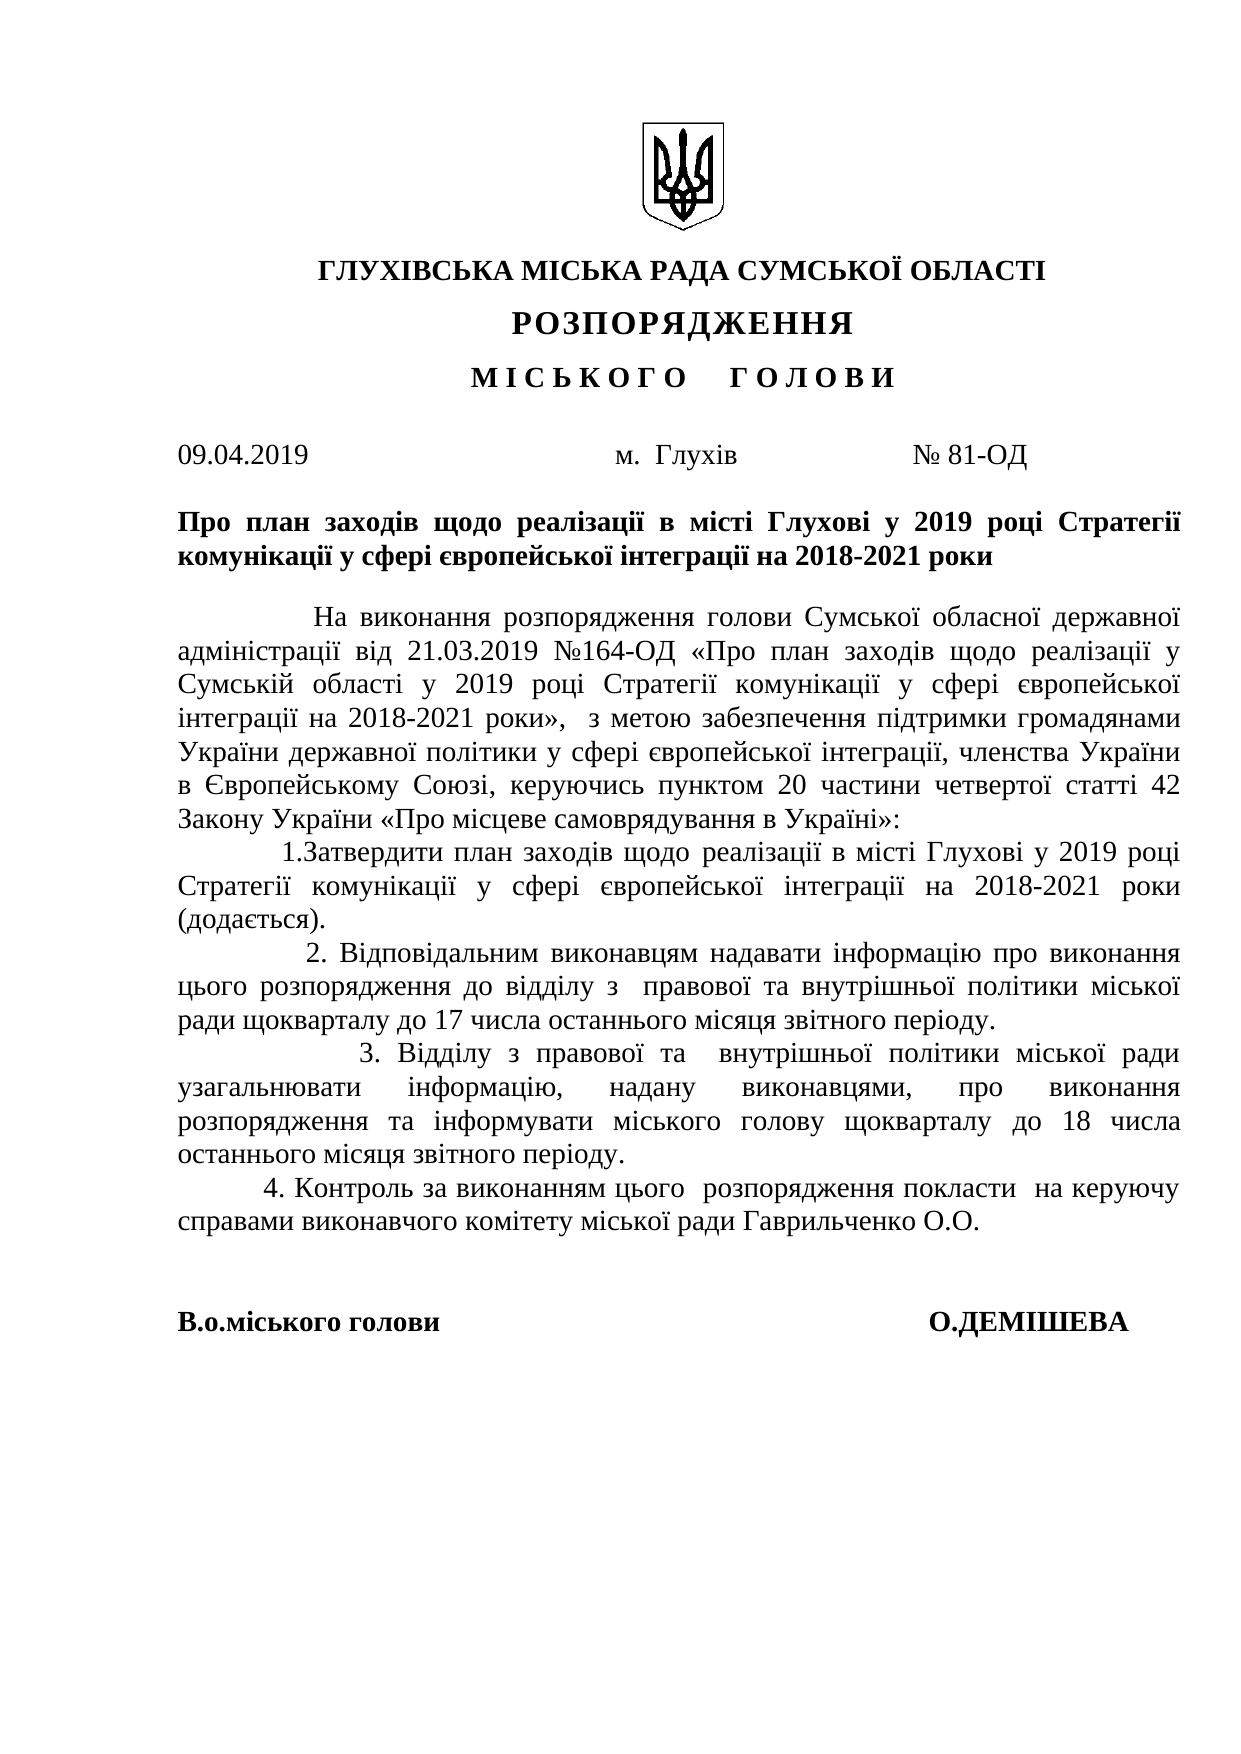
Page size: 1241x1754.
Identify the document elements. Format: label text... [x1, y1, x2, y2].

text РОЗПОРЯДЖЕННЯ [183, 303, 1181, 341]
text 09.04.2019 м. Глухів № 81-ОД [177, 437, 1181, 471]
text ГЛУХІВСЬКА МІСЬКА РАДА СУМСЬКОЇ ОБЛАСТІ [183, 253, 1181, 286]
text 3. Відділу з правової та внутрішньої політики міської ради узагальнювати інформацію, надану виконавцями, про виконання розпорядження та інформувати міського голову щокварталу до 18 числа останнього місяця звітного періоду. [177, 1036, 1181, 1170]
list 1.Затвердити план заходів щодо реалізації в місті Глухові у 2019 році Стратегії комунікації у сфері європейської інтеграції на 2018-2021 роки (додається). [177, 834, 1181, 935]
text В.о.міського голови О.ДЕМІШЕВА [177, 1304, 1190, 1337]
picture [634, 118, 733, 239]
text 4. Контроль за виконанням цього розпорядження покласти на керуючу справами виконавчого комітету міської ради Гаврильченко О.О. [177, 1170, 1181, 1237]
text 2. Відповідальним виконавцям надавати інформацію про виконання цього розпорядження до відділу з правової та внутрішньої політики міської ради щокварталу до 17 числа останнього місяця звітного періоду. [177, 935, 1181, 1036]
text На виконання розпорядження голови Сумської обласної державної адміністрації від 21.03.2019 №164-ОД «Про план заходів щодо реалізації у Сумській області у 2019 році Стратегії комунікації у сфері європейської інтеграції на 2018-2021 роки», з метою забезпечення підтримки громадянами України державної політики у сфері європейської інтеграції, членства України в Європейському Союзі, керуючись пунктом 20 частини четвертої статті 42 Закону України «Про місцеве самоврядування в Україні»: [177, 599, 1181, 834]
text М І С Ь К О Г О Г О Л О В И [183, 361, 1181, 394]
text Про план заходів щодо реалізації в місті Глухові у 2019 році Стратегії комунікації у сфері європейської інтеграції на 2018-2021 роки [177, 504, 1181, 571]
